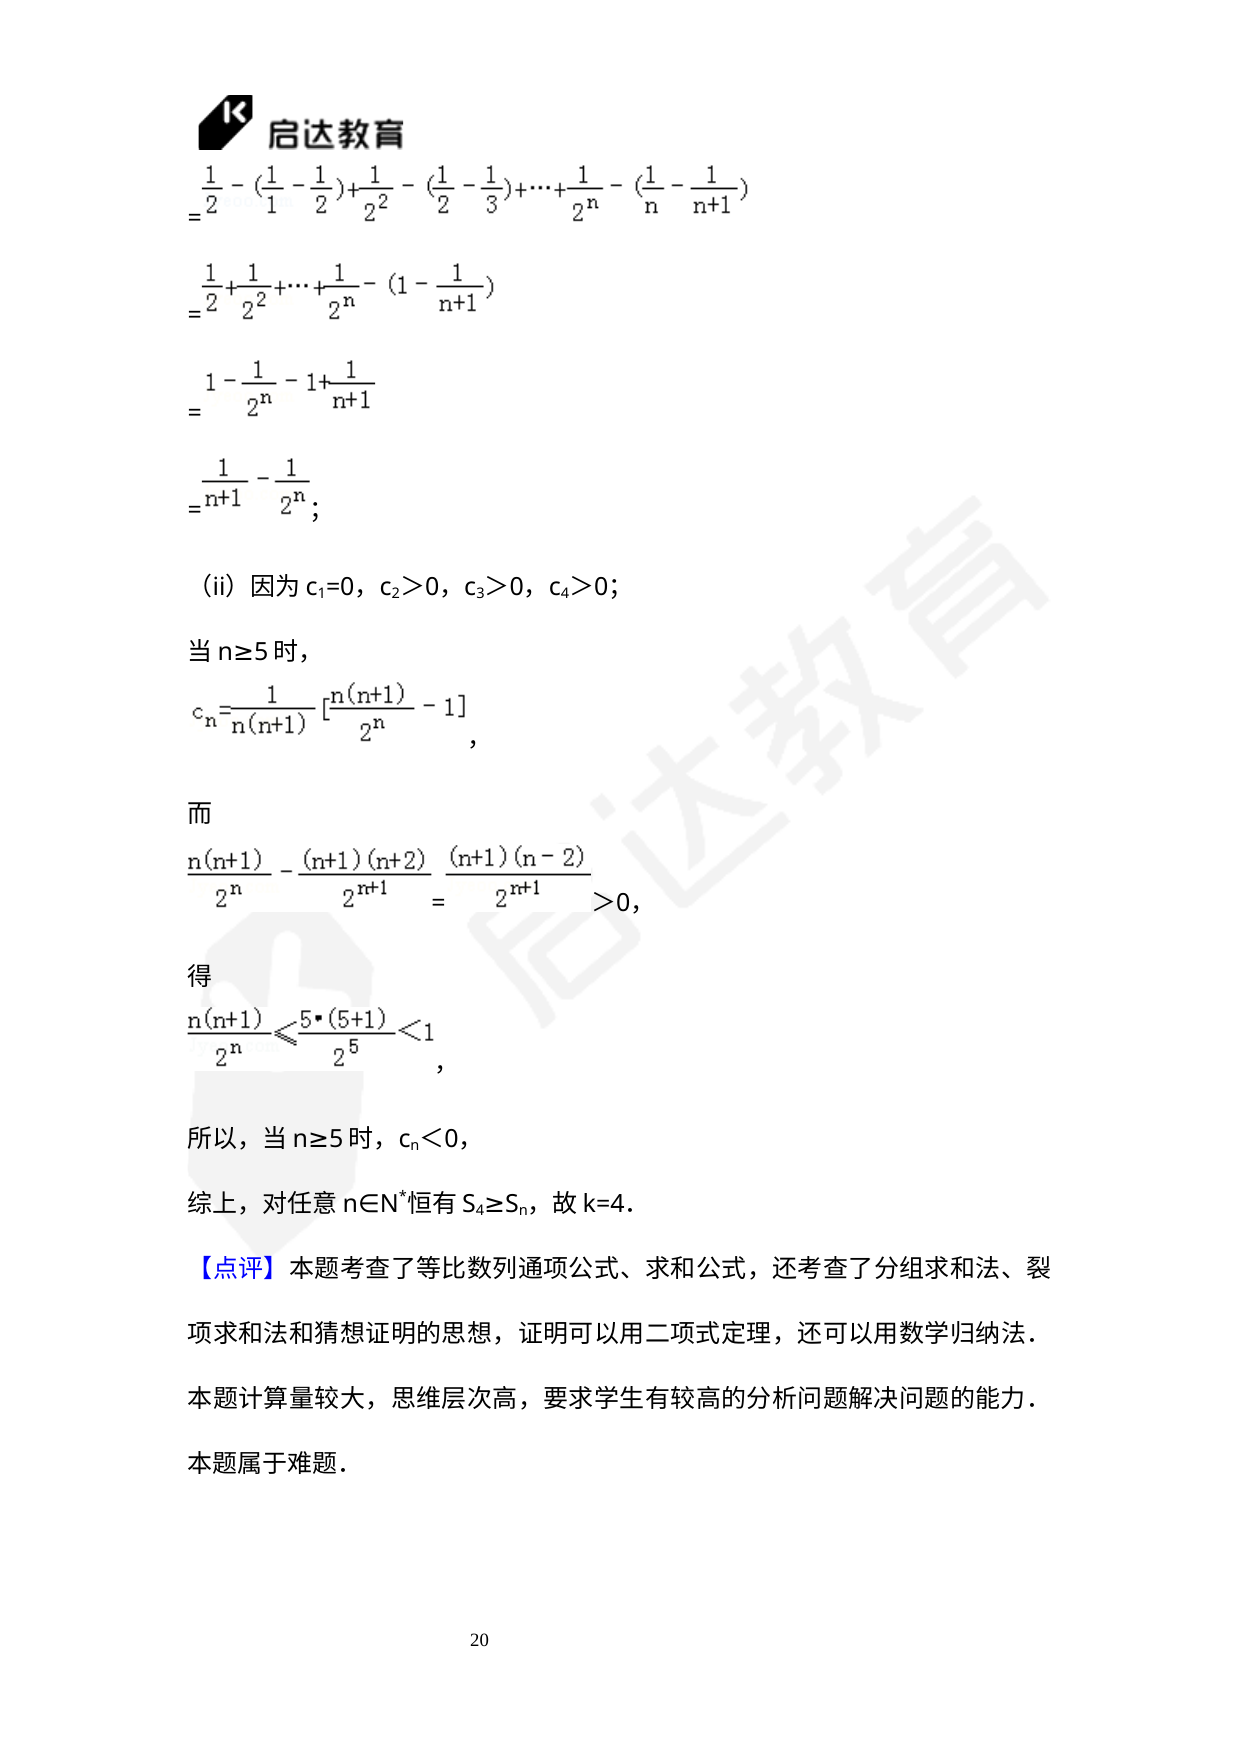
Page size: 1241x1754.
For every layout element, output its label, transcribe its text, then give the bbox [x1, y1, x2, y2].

text 综上，对任意n∈N*恒有S4≥Sn，故k=4． [187, 1169, 1053, 1234]
text ， [187, 682, 1053, 779]
picture [198, 95, 404, 150]
picture [201, 454, 310, 519]
text = [187, 357, 1053, 454]
text 得 [187, 942, 1053, 1007]
text =； [187, 454, 1053, 552]
text 【点评】本题考查了等比数列通项公式、求和公式，还考查了分组求和法、裂项求和法和猜想证明的思想，证明可以用二项式定理，还可以用数学归纳法．本题计算量较大，思维层次高，要求学生有较高的分析问题解决问题的能力．本题属于难题． [187, 1234, 1053, 1494]
picture [187, 682, 468, 746]
text （ii）因为c1=0，c2＞0，c3＞0，c4＞0； [187, 552, 1053, 617]
text 所以，当n≥5时，cn＜0， [187, 1104, 1053, 1169]
picture [187, 1007, 435, 1071]
text ， [187, 1007, 1053, 1104]
picture [201, 259, 498, 324]
text 而 [187, 779, 1053, 844]
picture [187, 847, 432, 912]
text 当n≥5时， [187, 617, 1053, 682]
picture [201, 357, 376, 421]
picture [445, 844, 591, 912]
text = [187, 259, 1053, 357]
picture [201, 162, 752, 226]
